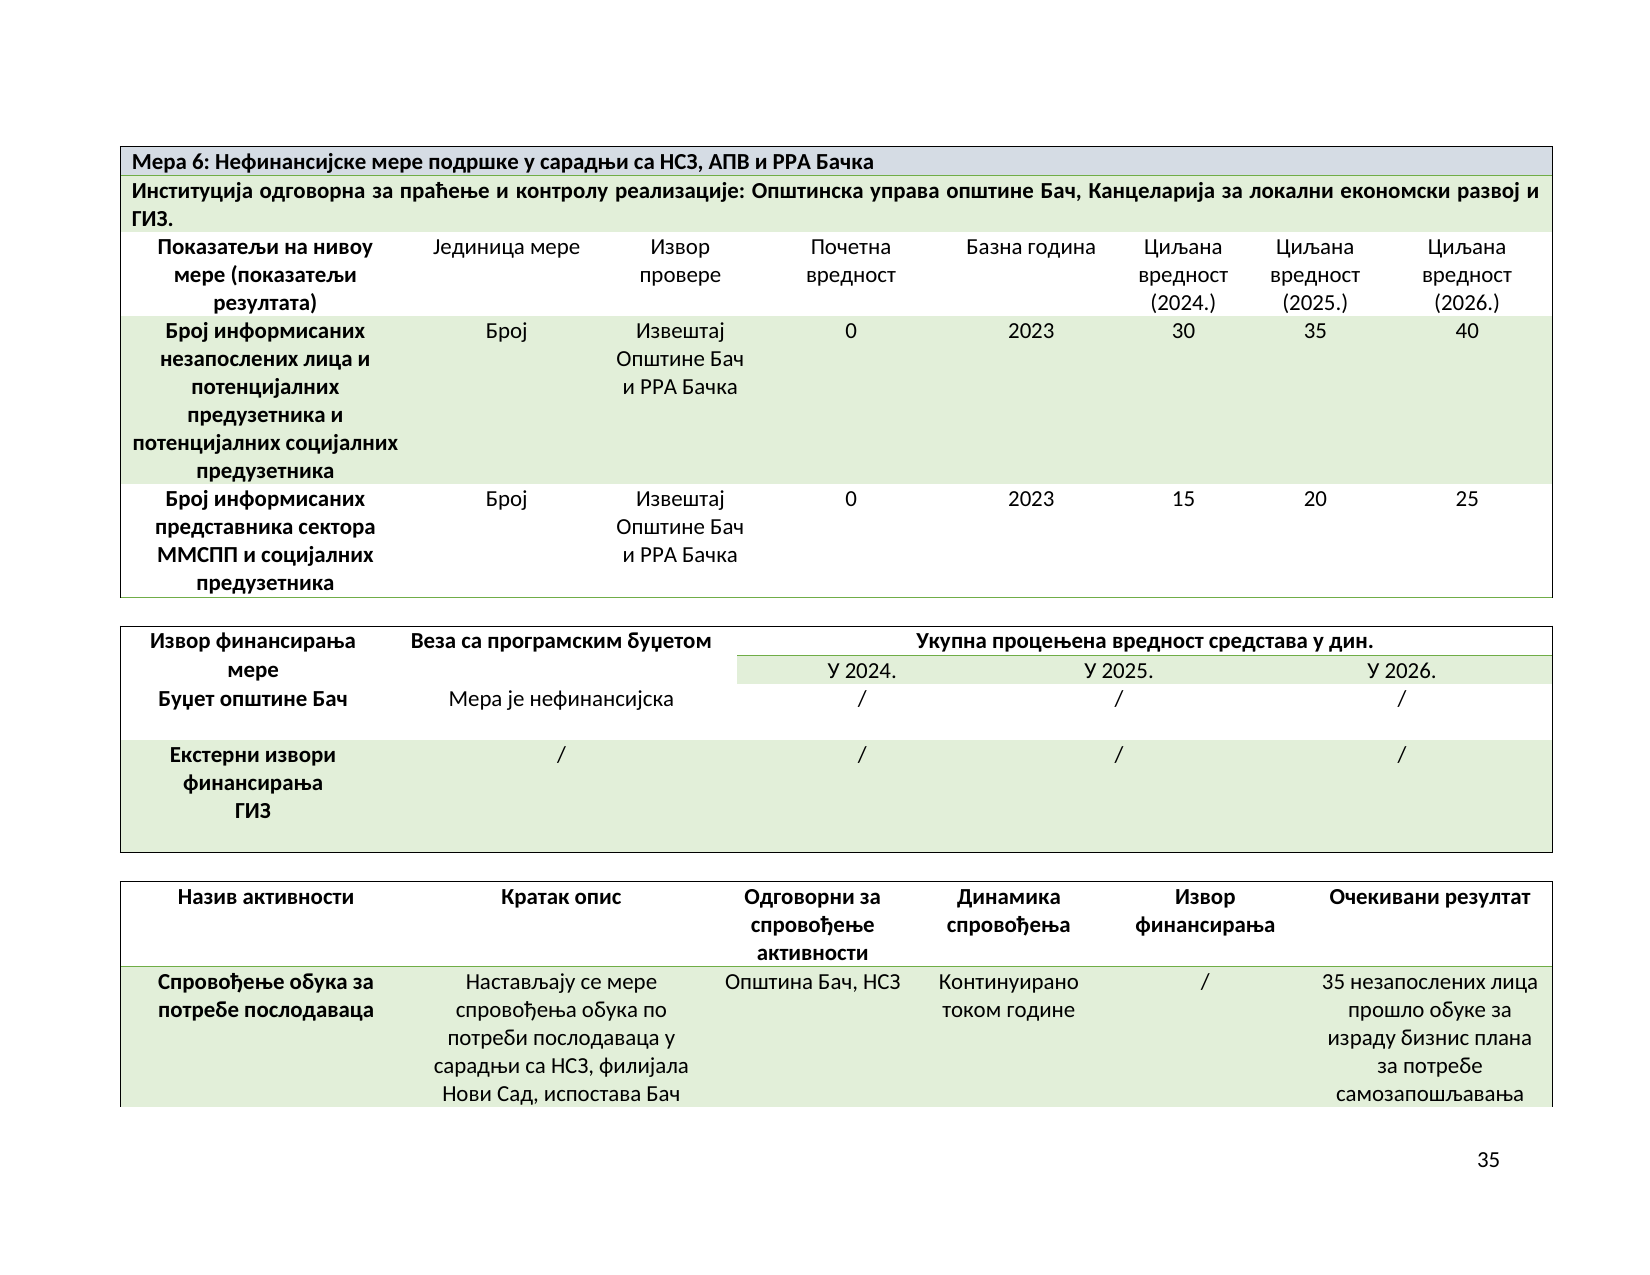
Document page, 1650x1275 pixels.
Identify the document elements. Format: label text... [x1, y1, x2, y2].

table_cell Спровођење обука за потребе послодаваца [121, 967, 411, 1107]
table_cell Настављају се мере спровођења обука по потреби послодаваца у сарадњи са НСЗ, филијала Нови Сад, испостава Бач [411, 967, 711, 1107]
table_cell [914, 967, 1103, 1107]
table_cell 20 [1249, 485, 1381, 597]
table_cell Буџет општине Бач [121, 684, 385, 740]
table_header Мера 6: Нефинансијске мере подршке у сарадњи са НСЗ, АПВ и РРА Бачка [121, 147, 1552, 175]
table_cell 15 [1117, 485, 1249, 597]
table_cell 40 [1381, 316, 1552, 484]
table_cell / [385, 740, 737, 852]
table_cell / [1103, 967, 1307, 1107]
table_cell 35 незапослених лица прошло обуке за израду бизнис плана за потребе самозапошљавања [1307, 967, 1552, 1107]
table_cell Извештај Општине Бач и РРА Бачка [603, 485, 757, 597]
table_cell / [987, 740, 1251, 852]
table_header Очекивани резултат [1307, 882, 1552, 966]
table_header Извор финансирања [1103, 882, 1307, 966]
table_cell / [1251, 740, 1552, 852]
table_cell 35 [1249, 316, 1381, 484]
table_cell 2023 [945, 485, 1117, 597]
table_cell 30 [1117, 316, 1249, 484]
table_cell Број [410, 485, 603, 597]
table_cell 0 [757, 485, 945, 597]
table_cell 25 [1381, 485, 1552, 597]
table_cell Извештај Општине Бач и РРА Бачка [603, 316, 757, 484]
table_header Одговорни за спровођење активности [711, 882, 914, 966]
table_cell / [737, 740, 987, 852]
table_cell Циљана вредност (2025.) [1249, 232, 1381, 316]
table_header Извор финансирања мере [121, 627, 385, 684]
table_header Укупна процењена вредност средстава у дин. [737, 627, 1552, 655]
table_cell / [987, 684, 1251, 740]
table_cell 0 [757, 316, 945, 484]
table_cell Базна година [945, 232, 1117, 316]
table_cell Мера је нефинансијска [385, 684, 737, 740]
table_cell Показатељи на нивоу мере (показатељи резултата) [121, 232, 410, 316]
table_header Назив активности [121, 882, 411, 966]
table_cell 2023 [945, 316, 1117, 484]
table_cell Циљана вредност (2024.) [1117, 232, 1249, 316]
table_cell / [737, 684, 987, 740]
table_cell У 2026. [1251, 656, 1552, 684]
table_cell Јединица мере [410, 232, 603, 316]
table_cell / [1251, 684, 1552, 740]
table_cell Извор провере [603, 232, 757, 316]
table_cell Екстерни извори финансирања ГИЗ [121, 740, 385, 852]
table_cell Број [410, 316, 603, 484]
table_cell Институција одговорна за праћење и контролу реализације: Општинска управа општине Бач, Канцеларија за локални економски развој и ГИЗ. [121, 176, 1552, 232]
table_header Динамика спровођења [914, 882, 1103, 966]
table_cell Циљана вредност (2026.) [1381, 232, 1552, 316]
table_cell У 2025. [987, 656, 1251, 684]
table_cell Број информисаних представника сектора ММСПП и социјалних предузетника [121, 485, 410, 597]
table_cell У 2024. [737, 656, 987, 684]
table_cell Број информисаних незапослених лица и потенцијалних предузетника и потенцијалних социјалних предузетника [121, 316, 410, 484]
table_header Веза са програмским буџетом [385, 627, 737, 684]
table_cell Општина Бач, НСЗ [711, 967, 914, 1107]
table_cell Почетна вредност [757, 232, 945, 316]
table_header Кратак опис [411, 882, 711, 966]
